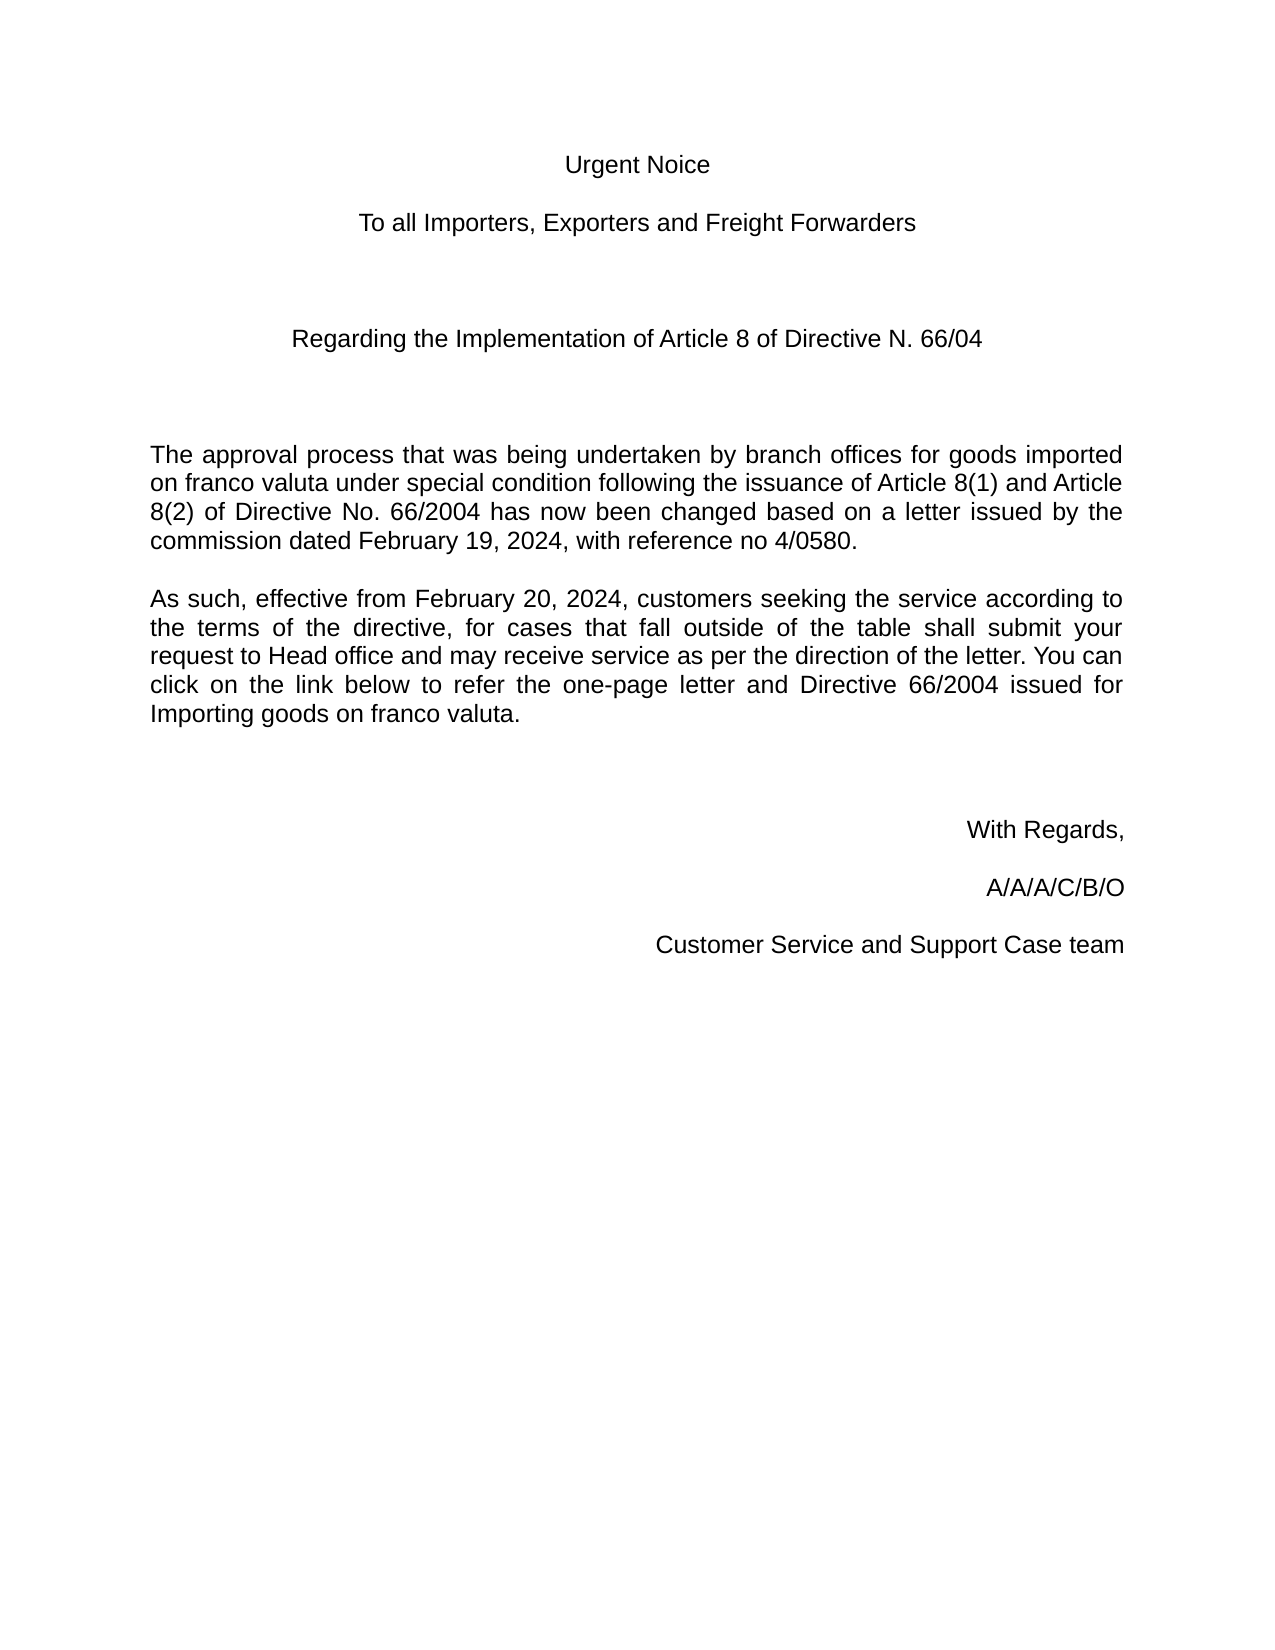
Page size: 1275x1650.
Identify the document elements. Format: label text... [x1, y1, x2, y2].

text Regarding the Implementation of Article 8 of Directive N. 66/04 [150, 324, 1125, 352]
text The approval process that was being undertaken by branch offices for goods imported on franco valuta under special condition following the issuance of Article 8(1) and Article 8(2) of Directive No. 66/2004 has now been changed based on a letter issued by the commission dated February 19, 2024, with reference no 4/0580. [150, 439, 1125, 554]
text Urgent Noice [150, 150, 1125, 179]
text A/A/A/C/B/O [150, 872, 1125, 901]
text To all Importers, Exporters and Freight Forwarders [150, 208, 1125, 237]
text Customer Service and Support Case team [150, 930, 1125, 959]
text As such, effective from February 20, 2024, customers seeking the service according to the terms of the directive, for cases that fall outside of the table shall submit your request to Head office and may receive service as per the direction of the letter. You can click on the link below to refer the one-page letter and Directive 66/2004 issued for Importing goods on franco valuta. [150, 584, 1125, 727]
text With Regards, [150, 814, 1125, 843]
